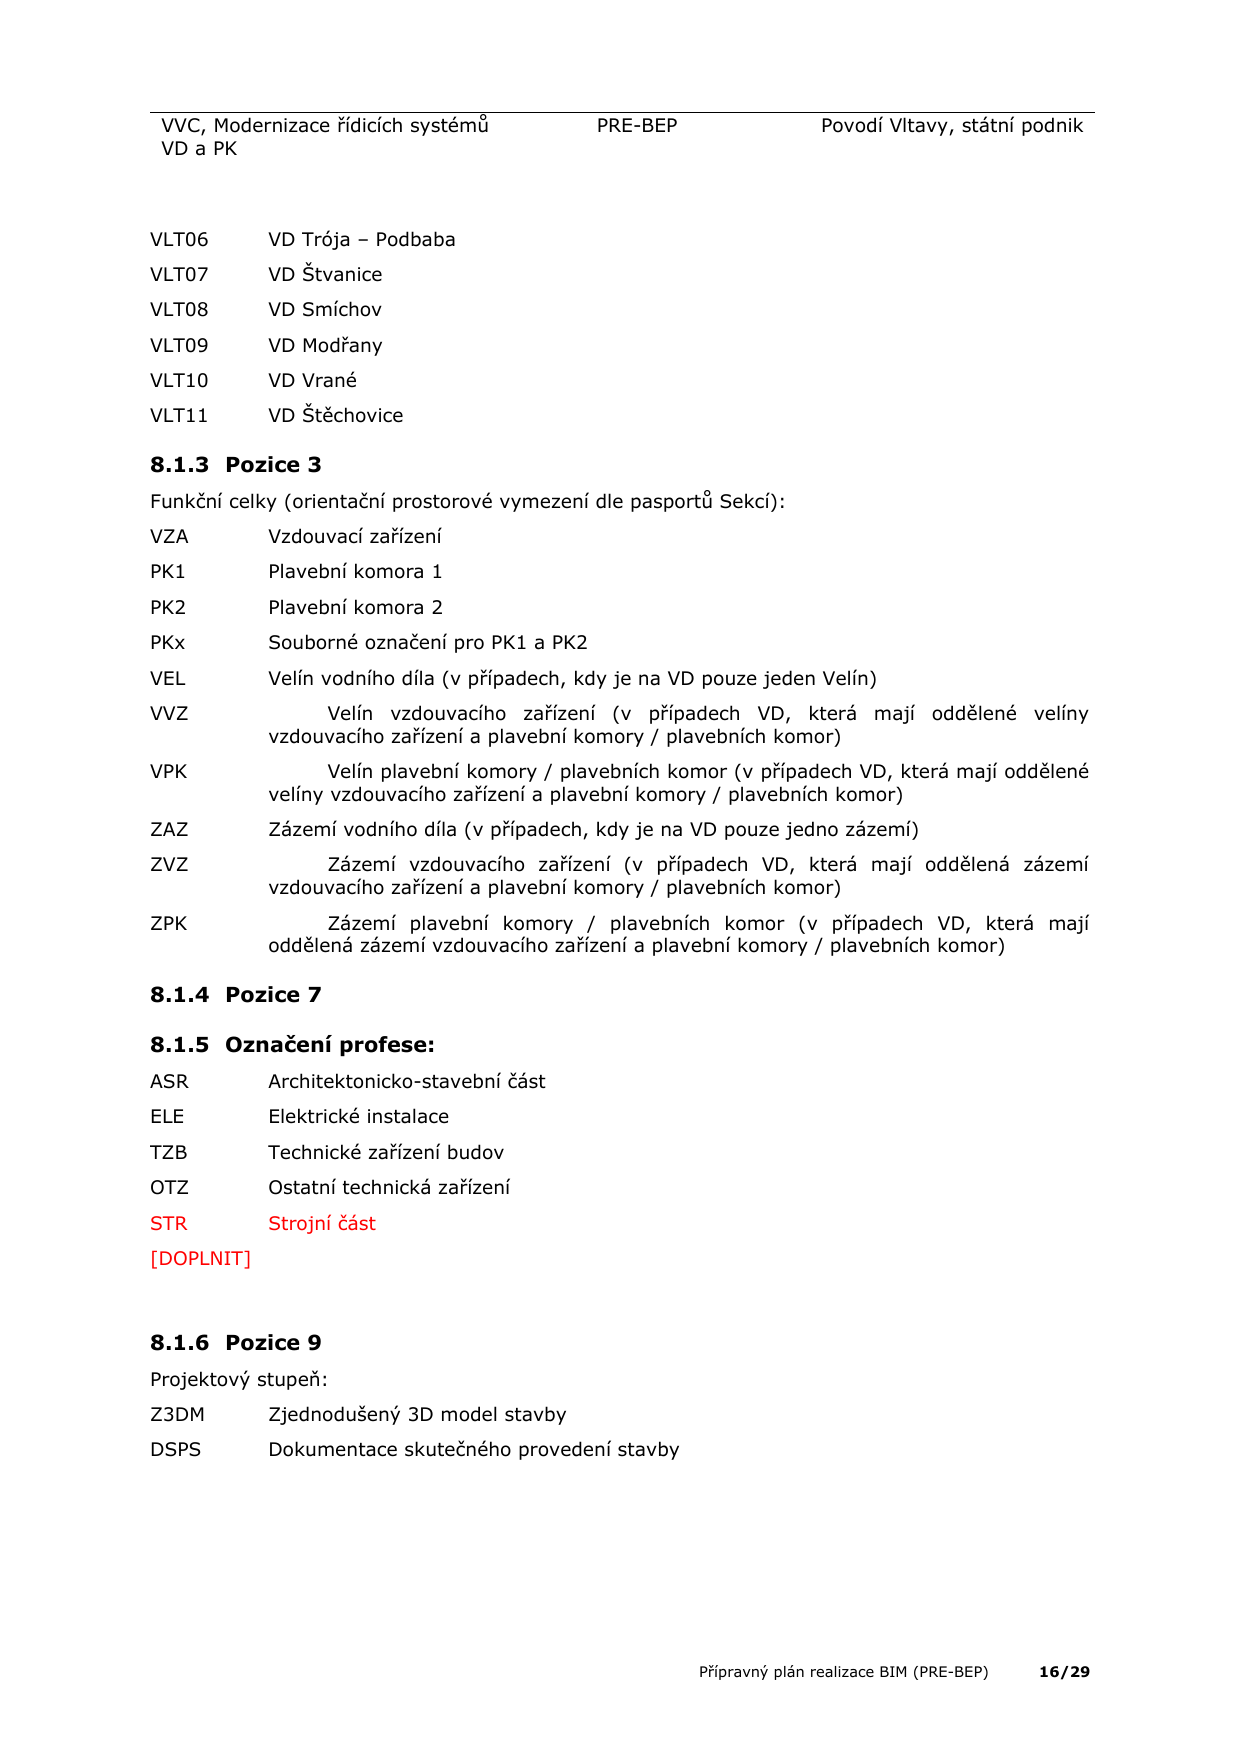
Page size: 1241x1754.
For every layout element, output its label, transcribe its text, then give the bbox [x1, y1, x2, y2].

text VLT08 VD Smíchov [150, 298, 1090, 321]
text VZA Vzdouvací zařízení [150, 525, 1090, 548]
text Z3DM Zjednodušený 3D model stavby [150, 1403, 1090, 1425]
text STR Strojní část [150, 1211, 1090, 1234]
text [DOPLNIT] [150, 1246, 1090, 1269]
text OTZ Ostatní technická zařízení [150, 1176, 1090, 1198]
text VLT09 VD Modřany [150, 333, 1090, 356]
text TZB Technické zařízení budov [150, 1140, 1090, 1163]
text VVZ Velín vzdouvacího zařízení (v případech VD, která mají oddělené velíny vzdouvacího zařízení a plavební komory / plavebních komor) [150, 701, 1090, 747]
text VLT11 VD Štěchovice [150, 404, 1090, 427]
text PK1 Plavební komora 1 [150, 560, 1090, 583]
text DSPS Dokumentace skutečného provedení stavby [150, 1438, 1090, 1461]
text VEL Velín vodního díla (v případech, kdy je na VD pouze jeden Velín) [150, 666, 1090, 689]
text VLT10 VD Vrané [150, 368, 1090, 391]
subtitle Pozice 3 [150, 452, 1090, 477]
text VLT06 VD Trója – Podbaba [150, 227, 1090, 250]
text PK2 Plavební komora 2 [150, 595, 1090, 618]
text Funkční celky (orientační prostorové vymezení dle pasportů Sekcí): [150, 489, 1090, 512]
text ZPK Zázemí plavební komory / plavebních komor (v případech VD, která mají oddělená zázemí vzdouvacího zařízení a plavební komory / plavebních komor) [150, 911, 1090, 957]
subtitle Pozice 9 [150, 1329, 1090, 1355]
text VPK Velín plavební komory / plavebních komor (v případech VD, která mají oddělené velíny vzdouvacího zařízení a plavební komory / plavebních komor) [150, 759, 1090, 805]
text ZVZ Zázemí vzdouvacího zařízení (v případech VD, která mají oddělená zázemí vzdouvacího zařízení a plavební komory / plavebních komor) [150, 853, 1090, 898]
text Projektový stupeň: [150, 1367, 1090, 1390]
text ASR Architektonicko-stavební část [150, 1070, 1090, 1093]
text ELE Elektrické instalace [150, 1105, 1090, 1128]
subtitle Pozice 7 [150, 982, 1090, 1007]
text ZAZ Zázemí vodního díla (v případech, kdy je na VD pouze jedno zázemí) [150, 818, 1090, 840]
text PKx Souborné označení pro PK1 a PK2 [150, 631, 1090, 653]
subtitle Označení profese: [150, 1032, 1090, 1057]
text VLT07 VD Štvanice [150, 263, 1090, 285]
